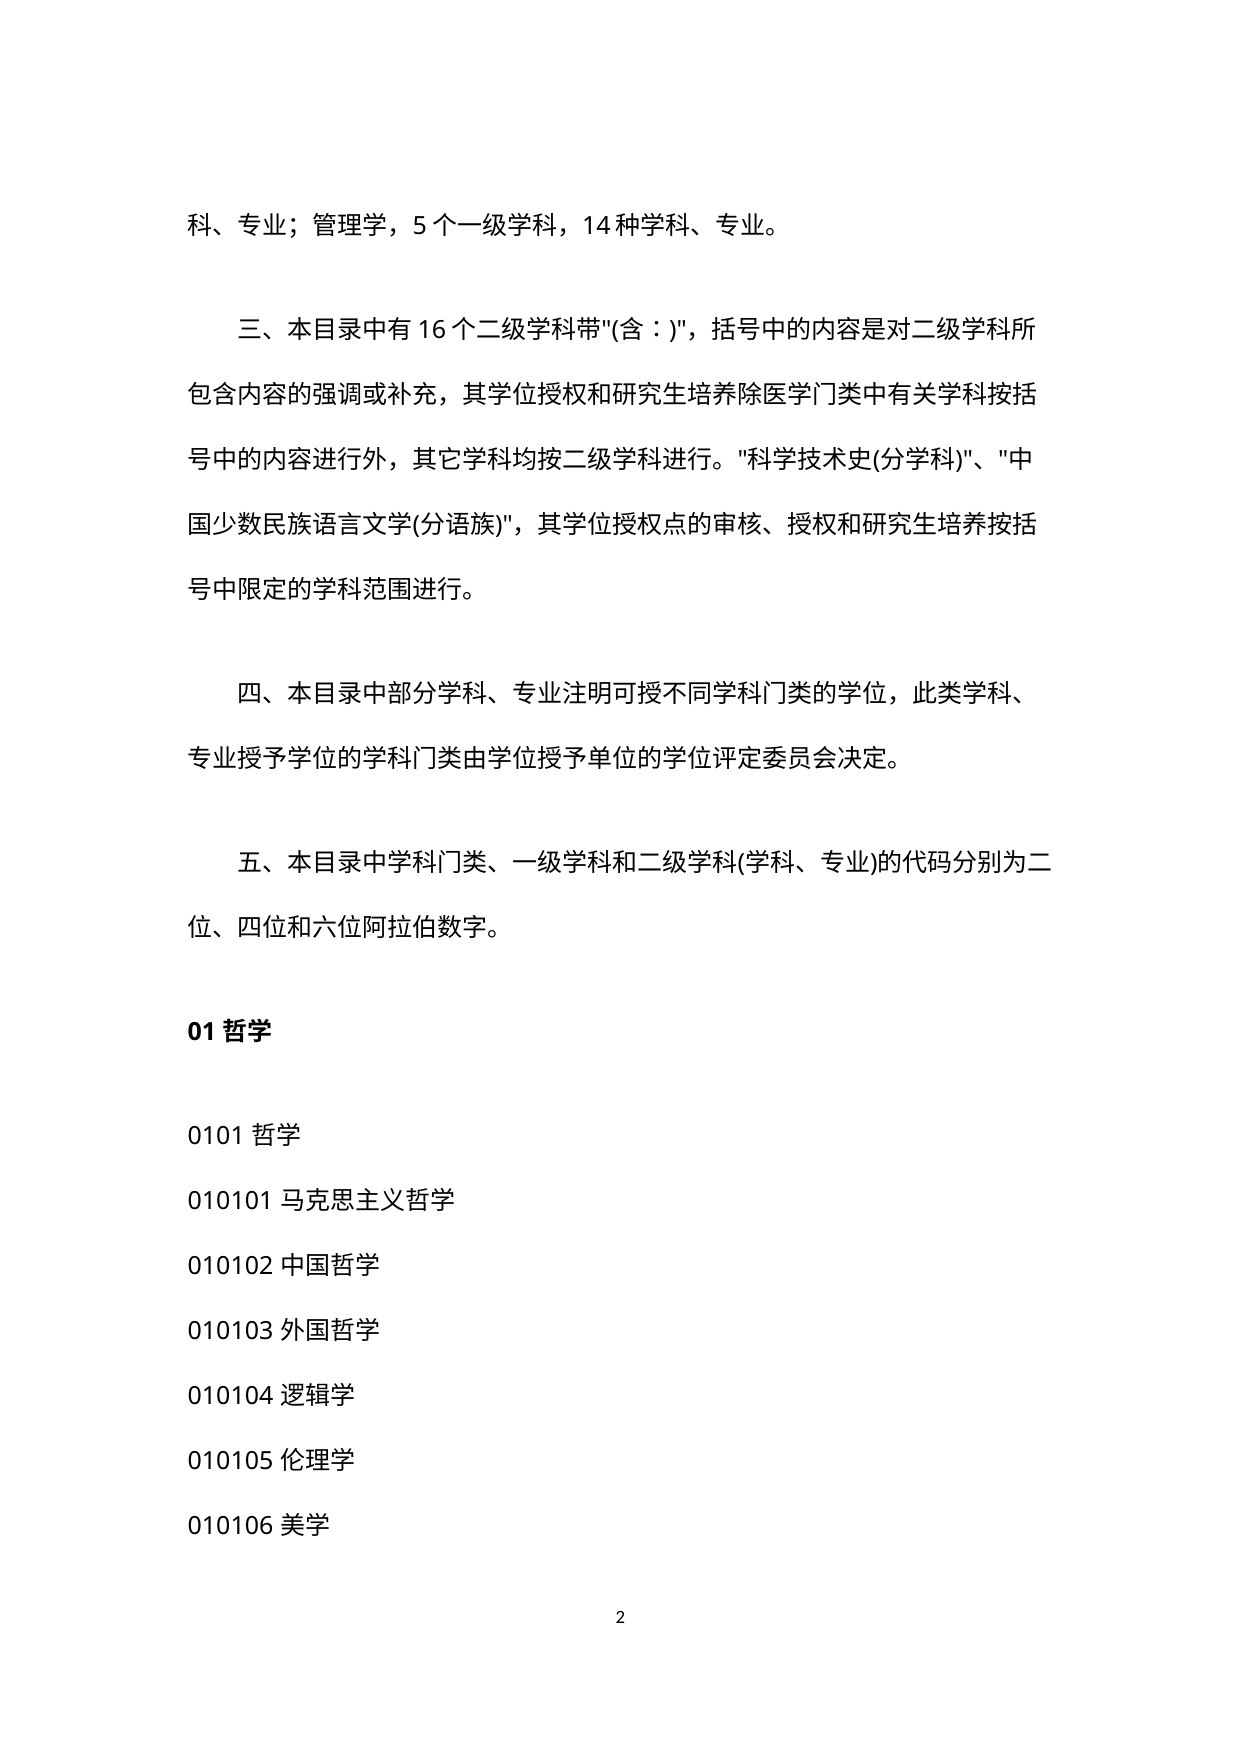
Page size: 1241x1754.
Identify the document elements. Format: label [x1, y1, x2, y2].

table_header [188, 162, 1053, 1556]
